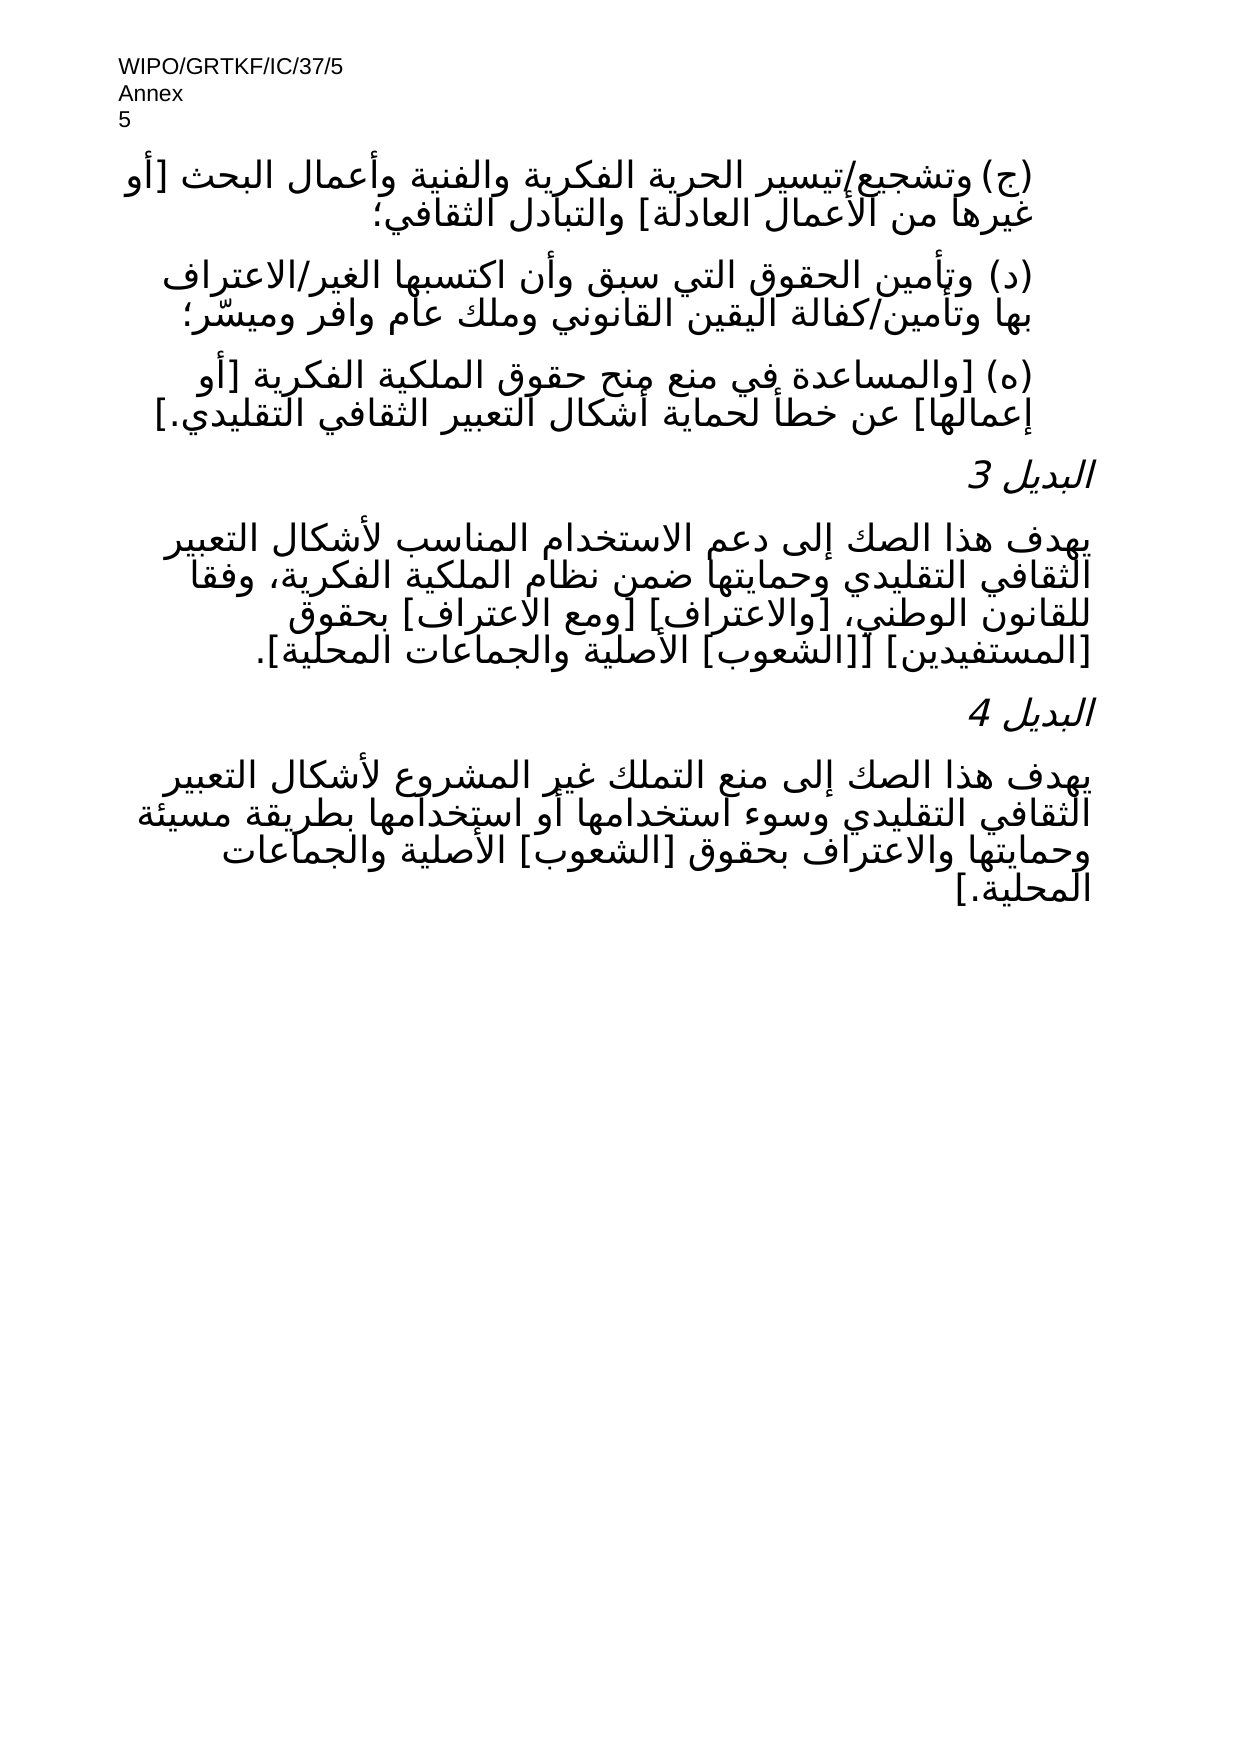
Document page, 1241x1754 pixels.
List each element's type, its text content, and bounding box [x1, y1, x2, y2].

text (د) وتأمين الحقوق التي سبق وأن اكتسبها الغير/الاعتراف بها وتأمين/كفالة اليقين القانوني وملك عام وافر وميسّر؛ [118, 258, 1033, 333]
text البديل 3 [118, 458, 1092, 496]
text يهدف هذا الصك إلى دعم الاستخدام المناسب لأشكال التعبير الثقافي التقليدي وحمايتها ضمن نظام الملكية الفكرية، وفقا للقانون الوطني، [والاعتراف] [ومع الاعتراف] بحقوق [المستفيدين] [[الشعوب] الأصلية والجماعات المحلية]. [118, 521, 1092, 671]
text (ه) [والمساعدة في منع منح حقوق الملكية الفكرية [أو إعمالها] عن خطأ لحماية أشكال التعبير الثقافي التقليدي.] [118, 358, 1033, 433]
text يهدف هذا الصك إلى منع التملك غير المشروع لأشكال التعبير الثقافي التقليدي وسوء استخدامها أو استخدامها بطريقة مسيئة وحمايتها والاعتراف بحقوق [الشعوب] الأصلية والجماعات المحلية.] [118, 758, 1092, 908]
text البديل 4 [118, 696, 1092, 733]
text (ج) وتشجيع/تيسير الحرية الفكرية والفنية وأعمال البحث [أو غيرها من الأعمال العادلة] والتبادل الثقافي؛ [118, 158, 1033, 233]
